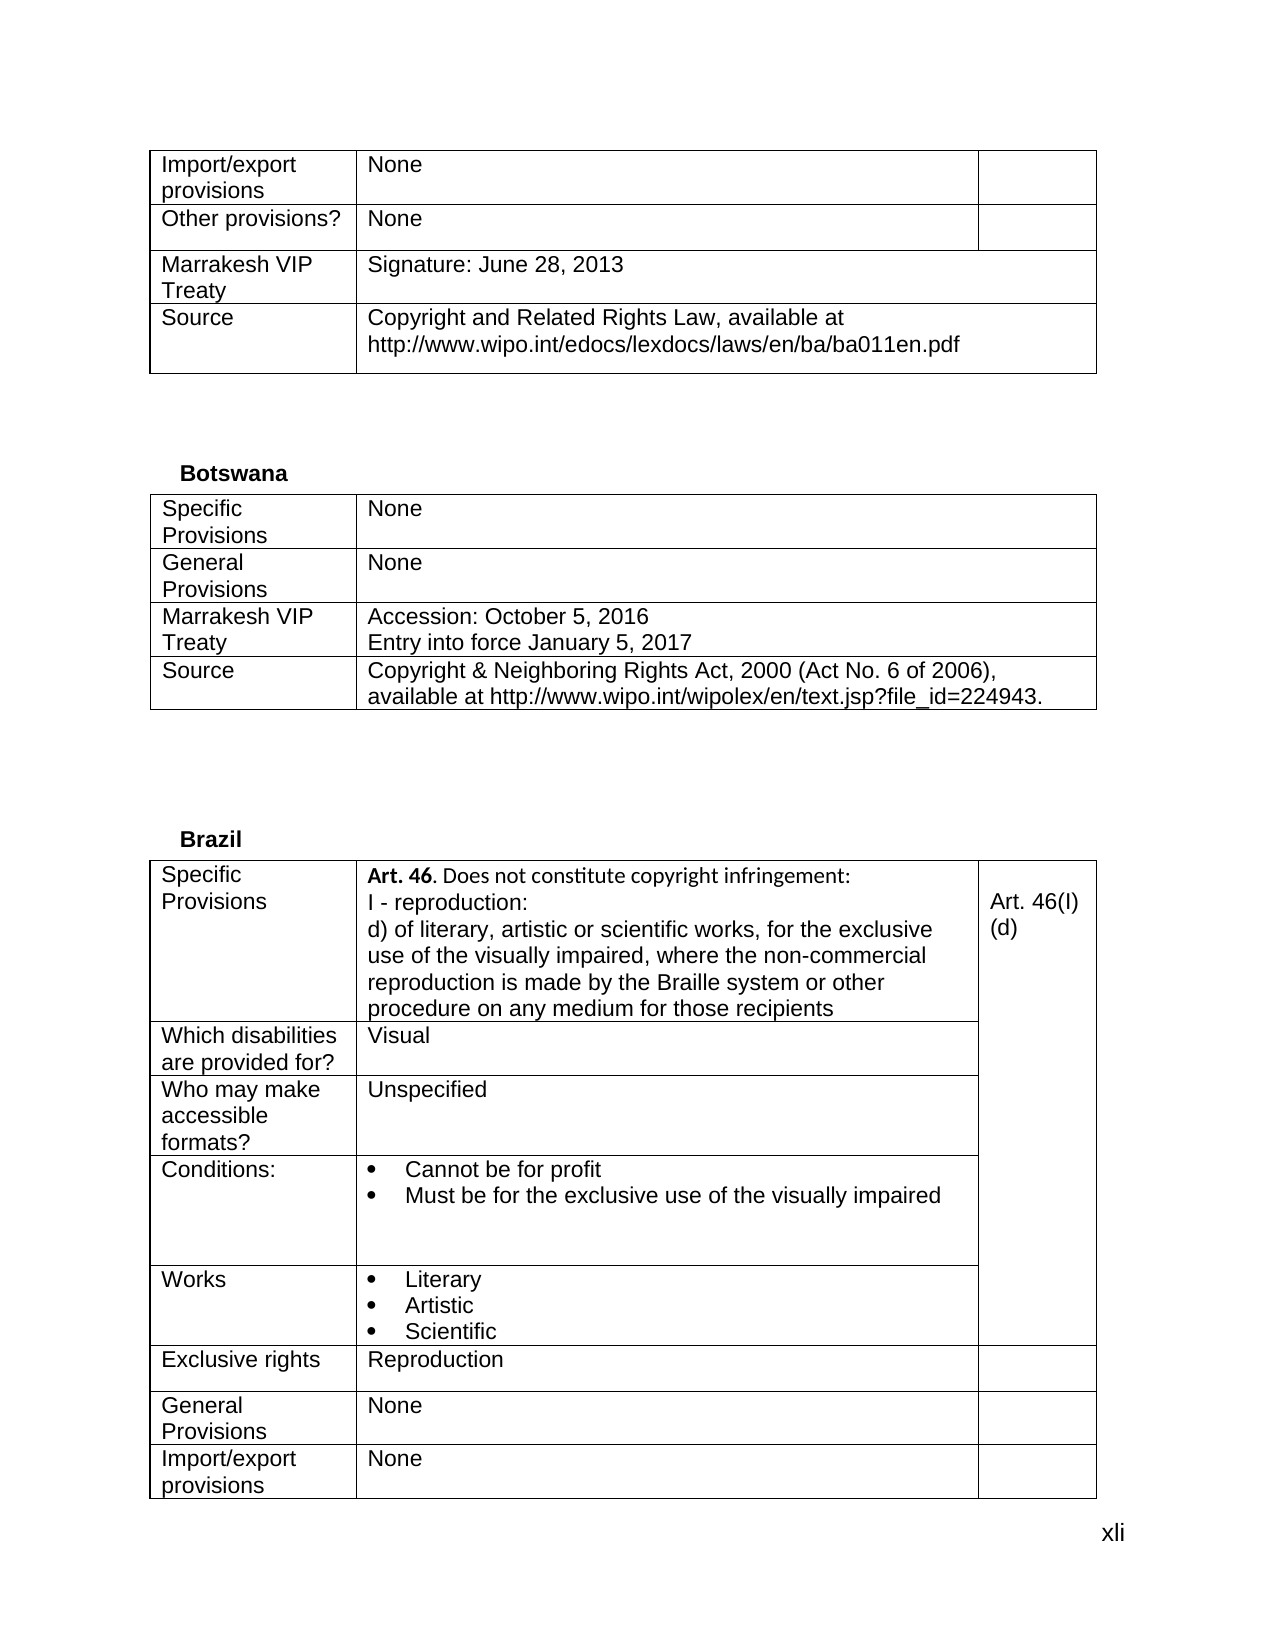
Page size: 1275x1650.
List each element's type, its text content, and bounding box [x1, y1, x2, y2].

table_header Art. 46. Does not constitute copyright infringement: I - reproduction: d) of literary, artistic or scientific works, for the exclusive use of the visually impaired, where the non-commercial reproduction is made by the Braille system or other procedure on any medium for those recipients [357, 861, 978, 1021]
table_cell Signature: June 28, 2013 [357, 251, 1096, 303]
table_cell Import/export provisions [151, 151, 356, 204]
table_cell None [357, 1445, 978, 1498]
table_cell [979, 1392, 1096, 1444]
table_cell [979, 205, 1096, 249]
table_cell Marrakesh VIP Treaty [151, 251, 356, 303]
table_cell Marrakesh VIP Treaty [151, 603, 356, 656]
table_cell Source [151, 304, 356, 373]
table_cell General Provisions [151, 1392, 356, 1444]
table_cell None [357, 205, 978, 249]
table_cell None [357, 151, 978, 204]
table_cell Who may make accessible formats? [151, 1076, 356, 1155]
table_cell Exclusive rights [151, 1346, 356, 1391]
table_cell Copyright and Related Rights Law, available at http://www.wipo.int/edocs/lexdocs/laws/en/ba/ba011en.pdf [357, 304, 1096, 373]
table_cell General Provisions [151, 549, 356, 602]
table_header Specific Provisions [151, 861, 356, 1021]
table_cell Other provisions? [151, 205, 356, 249]
table_cell Accession: October 5, 2016 Entry into force January 5, 2017 [357, 603, 1096, 656]
table_cell Conditions: [151, 1156, 356, 1264]
table_header Art. 46(I)(d) [979, 861, 1096, 1345]
table_cell None [357, 1392, 978, 1444]
table_cell Cannot be for profit Must be for the exclusive use of the visually impaired [357, 1156, 978, 1264]
table_cell [979, 1346, 1096, 1391]
table_header Specific Provisions [151, 495, 356, 548]
table_cell Literary Artistic Scientific [357, 1266, 978, 1345]
table_cell Source [151, 657, 356, 709]
table_cell Which disabilities are provided for? [151, 1022, 356, 1075]
table_cell [979, 1445, 1096, 1498]
table_cell [979, 151, 1096, 204]
text Botswana [179, 433, 1125, 486]
table_cell Import/export provisions [151, 1445, 356, 1498]
table_cell Works [151, 1266, 356, 1345]
table_cell None [357, 549, 1096, 602]
table_cell Unspecified [357, 1076, 978, 1155]
table_header None [357, 495, 1096, 548]
text Brazil [179, 799, 1125, 852]
table_cell Reproduction [357, 1346, 978, 1391]
table_cell Visual [357, 1022, 978, 1075]
table_cell Copyright & Neighboring Rights Act, 2000 (Act No. 6 of 2006), available at http://www.wipo.int/wipolex/en/text.jsp?file_id=224943. [357, 657, 1096, 709]
